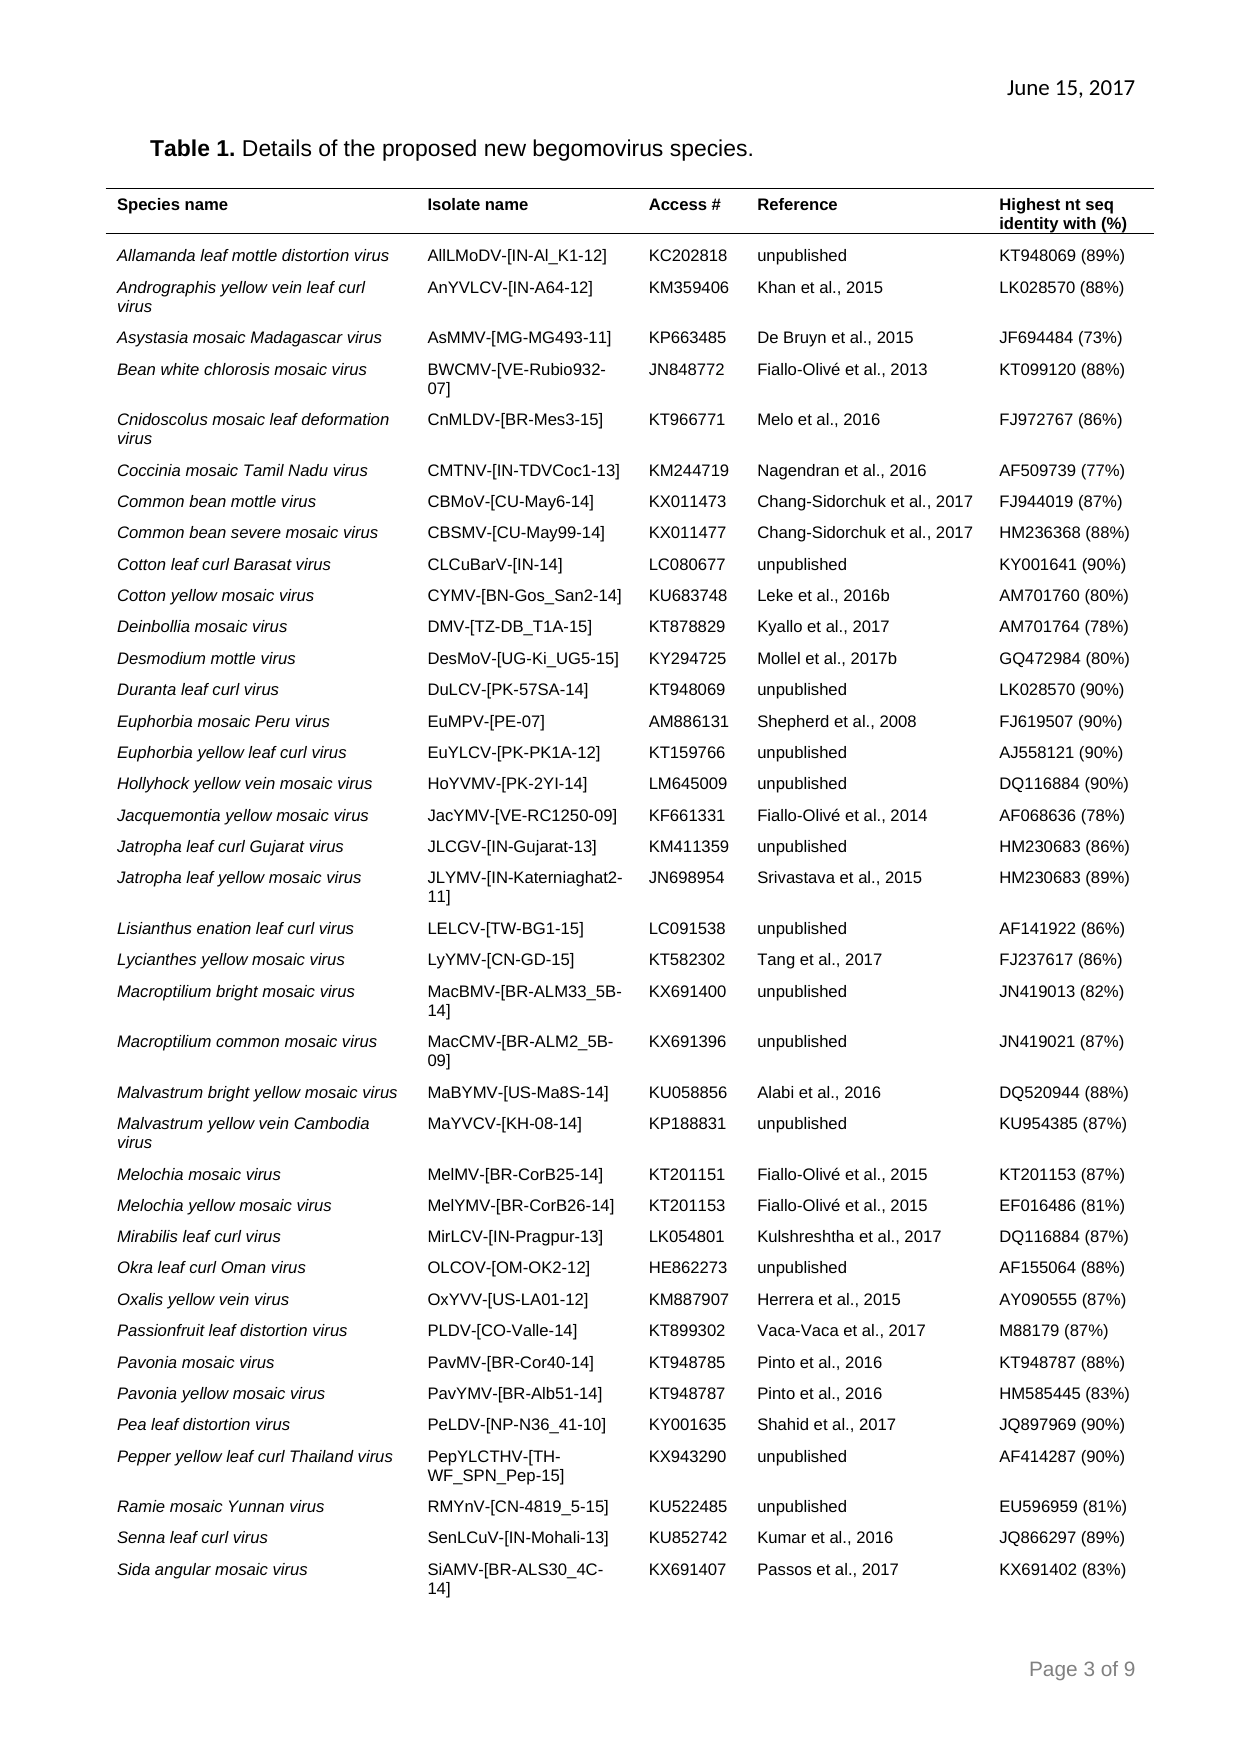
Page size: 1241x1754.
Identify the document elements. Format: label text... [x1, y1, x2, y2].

table_cell KX691400 [637, 969, 746, 1020]
table_cell Pavonia mosaic virus [106, 1340, 416, 1372]
table_cell JQ866297 (89%) [988, 1516, 1154, 1547]
table_cell Malvastrum bright yellow mosaic virus [106, 1070, 416, 1102]
table_cell Ramie mosaic Yunnan virus [106, 1485, 416, 1516]
table_cell KT582302 [637, 938, 746, 969]
table_cell EF016486 (81%) [988, 1184, 1154, 1215]
table_cell M88179 (87%) [988, 1309, 1154, 1340]
table_cell AY090555 (87%) [988, 1278, 1154, 1309]
table_cell Melochia yellow mosaic virus [106, 1184, 416, 1215]
table_cell KT201151 [637, 1152, 746, 1183]
table_cell LC091538 [637, 906, 746, 938]
table_cell Alabi et al., 2016 [746, 1070, 988, 1102]
table_cell FJ972767 (86%) [988, 398, 1154, 448]
table_cell Pinto et al., 2016 [746, 1340, 988, 1372]
table_cell DQ116884 (90%) [988, 762, 1154, 793]
table_cell LK054801 [637, 1215, 746, 1246]
table_cell Mirabilis leaf curl virus [106, 1215, 416, 1246]
table_cell AM701764 (78%) [988, 605, 1154, 636]
table_cell Kyallo et al., 2017 [746, 605, 988, 636]
table_cell JacYMV-[VE-RC1250-09] [416, 793, 637, 824]
table_cell HM230683 (86%) [988, 825, 1154, 856]
table_cell PLDV-[CO-Valle-14] [416, 1309, 637, 1340]
table_cell KU058856 [637, 1070, 746, 1102]
table_cell DesMoV-[UG-Ki_UG5-15] [416, 636, 637, 668]
table_cell HM585445 (83%) [988, 1372, 1154, 1403]
table_header Highest nt seq identity with (%) [988, 189, 1154, 233]
table_cell AF155064 (88%) [988, 1246, 1154, 1277]
table_cell SenLCuV-[IN-Mohali-13] [416, 1516, 637, 1547]
table_cell KY001635 [637, 1403, 746, 1434]
table_cell unpublished [746, 969, 988, 1020]
table_cell Melochia mosaic virus [106, 1152, 416, 1183]
table_cell KX691396 [637, 1020, 746, 1070]
table_cell Desmodium mottle virus [106, 636, 416, 668]
table_cell HE862273 [637, 1246, 746, 1277]
table_cell AsMMV-[MG-MG493-11] [416, 316, 637, 347]
table_cell KY294725 [637, 636, 746, 668]
text Table 1. Details of the proposed new begomovirus species. [150, 135, 1135, 161]
table_cell LM645009 [637, 762, 746, 793]
table_cell Asystasia mosaic Madagascar virus [106, 316, 416, 347]
table_cell Fiallo-Olivé et al., 2014 [746, 793, 988, 824]
table_cell DuLCV-[PK-57SA-14] [416, 668, 637, 699]
table_cell MelMV-[BR-CorB25-14] [416, 1152, 637, 1183]
table_cell Shepherd et al., 2008 [746, 699, 988, 731]
table_cell EU596959 (81%) [988, 1485, 1154, 1516]
table_cell CLCuBarV-[IN-14] [416, 543, 637, 574]
table_cell AF068636 (78%) [988, 793, 1154, 824]
table_cell Cotton yellow mosaic virus [106, 574, 416, 605]
table_cell CnMLDV-[BR-Mes3-15] [416, 398, 637, 448]
table_cell Chang-Sidorchuk et al., 2017 [746, 480, 988, 511]
table_cell KX943290 [637, 1434, 746, 1485]
table_cell GQ472984 (80%) [988, 636, 1154, 668]
table_cell KT099120 (88%) [988, 347, 1154, 398]
table_cell Herrera et al., 2015 [746, 1278, 988, 1309]
table_cell unpublished [746, 543, 988, 574]
table_cell AF141922 (86%) [988, 906, 1154, 938]
table_cell Melo et al., 2016 [746, 398, 988, 448]
table_cell RMYnV-[CN-4819_5-15] [416, 1485, 637, 1516]
table_cell unpublished [746, 731, 988, 762]
table_header Reference [746, 189, 988, 233]
table_cell KU852742 [637, 1516, 746, 1547]
table_cell CMTNV-[IN-TDVCoc1-13] [416, 448, 637, 480]
table_cell KM411359 [637, 825, 746, 856]
table_header Species name [106, 189, 416, 233]
table_cell Pavonia yellow mosaic virus [106, 1372, 416, 1403]
table_cell MaBYMV-[US-Ma8S-14] [416, 1070, 637, 1102]
table_cell Macroptilium common mosaic virus [106, 1020, 416, 1070]
table_cell Common bean mottle virus [106, 480, 416, 511]
table_cell Euphorbia yellow leaf curl virus [106, 731, 416, 762]
table_cell JN419013 (82%) [988, 969, 1154, 1020]
table_cell LK028570 (90%) [988, 668, 1154, 699]
table_cell Hollyhock yellow vein mosaic virus [106, 762, 416, 793]
table_cell Tang et al., 2017 [746, 938, 988, 969]
table_cell unpublished [746, 1102, 988, 1152]
table_cell DQ520944 (88%) [988, 1070, 1154, 1102]
table_cell Mollel et al., 2017b [746, 636, 988, 668]
table_cell Lycianthes yellow mosaic virus [106, 938, 416, 969]
table_cell KP663485 [637, 316, 746, 347]
table_cell Jatropha leaf curl Gujarat virus [106, 825, 416, 856]
table_cell Fiallo-Olivé et al., 2013 [746, 347, 988, 398]
table_cell KF661331 [637, 793, 746, 824]
table_cell KT966771 [637, 398, 746, 448]
table_cell De Bruyn et al., 2015 [746, 316, 988, 347]
table_cell MelYMV-[BR-CorB26-14] [416, 1184, 637, 1215]
table_cell CYMV-[BN-Gos_San2-14] [416, 574, 637, 605]
table_cell Vaca-Vaca et al., 2017 [746, 1309, 988, 1340]
table_cell Pepper yellow leaf curl Thailand virus [106, 1434, 416, 1485]
table_cell unpublished [746, 234, 988, 265]
table_cell Kumar et al., 2016 [746, 1516, 988, 1547]
table_cell CBSMV-[CU-May99-14] [416, 511, 637, 542]
table_cell unpublished [746, 1020, 988, 1070]
table_cell JQ897969 (90%) [988, 1403, 1154, 1434]
table_cell unpublished [746, 1434, 988, 1485]
table_cell Jacquemontia yellow mosaic virus [106, 793, 416, 824]
table_cell KC202818 [637, 234, 746, 265]
table_cell Cnidoscolus mosaic leaf deformation virus [106, 398, 416, 448]
table_cell AM886131 [637, 699, 746, 731]
table_cell KT948787 (88%) [988, 1340, 1154, 1372]
table_cell Euphorbia mosaic Peru virus [106, 699, 416, 731]
table_cell KX691402 (83%) [988, 1548, 1154, 1598]
table_cell KU954385 (87%) [988, 1102, 1154, 1152]
table_cell MaYVCV-[KH-08-14] [416, 1102, 637, 1152]
table_cell KT948787 [637, 1372, 746, 1403]
table_cell KM887907 [637, 1278, 746, 1309]
table_cell MacCMV-[BR-ALM2_5B-09] [416, 1020, 637, 1070]
table_cell JN419021 (87%) [988, 1020, 1154, 1070]
table_cell DMV-[TZ-DB_T1A-15] [416, 605, 637, 636]
table_cell Lisianthus enation leaf curl virus [106, 906, 416, 938]
table_cell Senna leaf curl virus [106, 1516, 416, 1547]
table_cell KU683748 [637, 574, 746, 605]
table_cell Khan et al., 2015 [746, 265, 988, 316]
table_cell AF509739 (77%) [988, 448, 1154, 480]
table_cell Fiallo-Olivé et al., 2015 [746, 1152, 988, 1183]
table_cell KM244719 [637, 448, 746, 480]
table_cell KT948069 (89%) [988, 234, 1154, 265]
table_cell KT878829 [637, 605, 746, 636]
table_cell unpublished [746, 762, 988, 793]
table_cell MirLCV-[IN-Pragpur-13] [416, 1215, 637, 1246]
table_cell FJ944019 (87%) [988, 480, 1154, 511]
table_cell Deinbollia mosaic virus [106, 605, 416, 636]
table_cell JF694484 (73%) [988, 316, 1154, 347]
table_cell KX011473 [637, 480, 746, 511]
table_cell Leke et al., 2016b [746, 574, 988, 605]
table_cell LK028570 (88%) [988, 265, 1154, 316]
table_cell Allamanda leaf mottle distortion virus [106, 234, 416, 265]
table_cell Shahid et al., 2017 [746, 1403, 988, 1434]
table_cell JN698954 [637, 856, 746, 906]
table_cell PavYMV-[BR-Alb51-14] [416, 1372, 637, 1403]
table_cell JLYMV-[IN-Katerniaghat2-11] [416, 856, 637, 906]
table_cell KY001641 (90%) [988, 543, 1154, 574]
table_cell Okra leaf curl Oman virus [106, 1246, 416, 1277]
table_cell unpublished [746, 1246, 988, 1277]
table_cell unpublished [746, 668, 988, 699]
table_cell SiAMV-[BR-ALS30_4C-14] [416, 1548, 637, 1598]
table_cell AM701760 (80%) [988, 574, 1154, 605]
table_cell KX011477 [637, 511, 746, 542]
table_cell AllLMoDV-[IN-Al_K1-12] [416, 234, 637, 265]
table_cell Chang-Sidorchuk et al., 2017 [746, 511, 988, 542]
table_cell JLCGV-[IN-Gujarat-13] [416, 825, 637, 856]
table_cell Passionfruit leaf distortion virus [106, 1309, 416, 1340]
table_cell Cotton leaf curl Barasat virus [106, 543, 416, 574]
table_cell BWCMV-[VE-Rubio932-07] [416, 347, 637, 398]
table_cell HM230683 (89%) [988, 856, 1154, 906]
table_cell PavMV-[BR-Cor40-14] [416, 1340, 637, 1372]
table_cell FJ237617 (86%) [988, 938, 1154, 969]
table_cell AF414287 (90%) [988, 1434, 1154, 1485]
table_cell JN848772 [637, 347, 746, 398]
table_cell unpublished [746, 825, 988, 856]
table_cell Macroptilium bright mosaic virus [106, 969, 416, 1020]
table_cell KP188831 [637, 1102, 746, 1152]
table_cell KM359406 [637, 265, 746, 316]
table_cell Andrographis yellow vein leaf curl virus [106, 265, 416, 316]
table_cell EuMPV-[PE-07] [416, 699, 637, 731]
table_cell HM236368 (88%) [988, 511, 1154, 542]
table_cell KT201153 [637, 1184, 746, 1215]
table_cell Coccinia mosaic Tamil Nadu virus [106, 448, 416, 480]
table_cell LC080677 [637, 543, 746, 574]
table_cell Sida angular mosaic virus [106, 1548, 416, 1598]
table_cell DQ116884 (87%) [988, 1215, 1154, 1246]
table_header Isolate name [416, 189, 637, 233]
table_cell unpublished [746, 906, 988, 938]
table_cell KT159766 [637, 731, 746, 762]
table_cell Passos et al., 2017 [746, 1548, 988, 1598]
table_cell KX691407 [637, 1548, 746, 1598]
table_cell Fiallo-Olivé et al., 2015 [746, 1184, 988, 1215]
table_cell AJ558121 (90%) [988, 731, 1154, 762]
table_cell Bean white chlorosis mosaic virus [106, 347, 416, 398]
table_cell Oxalis yellow vein virus [106, 1278, 416, 1309]
table_cell FJ619507 (90%) [988, 699, 1154, 731]
table_cell Kulshreshtha et al., 2017 [746, 1215, 988, 1246]
table_cell KT948069 [637, 668, 746, 699]
table_cell CBMoV-[CU-May6-14] [416, 480, 637, 511]
table_cell AnYVLCV-[IN-A64-12] [416, 265, 637, 316]
table_cell OxYVV-[US-LA01-12] [416, 1278, 637, 1309]
table_cell LyYMV-[CN-GD-15] [416, 938, 637, 969]
table_cell KT948785 [637, 1340, 746, 1372]
table_cell HoYVMV-[PK-2YI-14] [416, 762, 637, 793]
table_cell unpublished [746, 1485, 988, 1516]
table_cell Common bean severe mosaic virus [106, 511, 416, 542]
table_cell KT899302 [637, 1309, 746, 1340]
table_cell OLCOV-[OM-OK2-12] [416, 1246, 637, 1277]
table_cell Duranta leaf curl virus [106, 668, 416, 699]
table_cell Pea leaf distortion virus [106, 1403, 416, 1434]
table_cell LELCV-[TW-BG1-15] [416, 906, 637, 938]
table_cell KU522485 [637, 1485, 746, 1516]
table_cell KT201153 (87%) [988, 1152, 1154, 1183]
table_cell MacBMV-[BR-ALM33_5B-14] [416, 969, 637, 1020]
table_cell Nagendran et al., 2016 [746, 448, 988, 480]
table_cell Pinto et al., 2016 [746, 1372, 988, 1403]
table_cell PepYLCTHV-[TH-WF_SPN_Pep-15] [416, 1434, 637, 1485]
table_cell Srivastava et al., 2015 [746, 856, 988, 906]
table_header Access # [637, 189, 746, 233]
table_cell Jatropha leaf yellow mosaic virus [106, 856, 416, 906]
table_cell Malvastrum yellow vein Cambodia virus [106, 1102, 416, 1152]
table_cell PeLDV-[NP-N36_41-10] [416, 1403, 637, 1434]
table_cell EuYLCV-[PK-PK1A-12] [416, 731, 637, 762]
